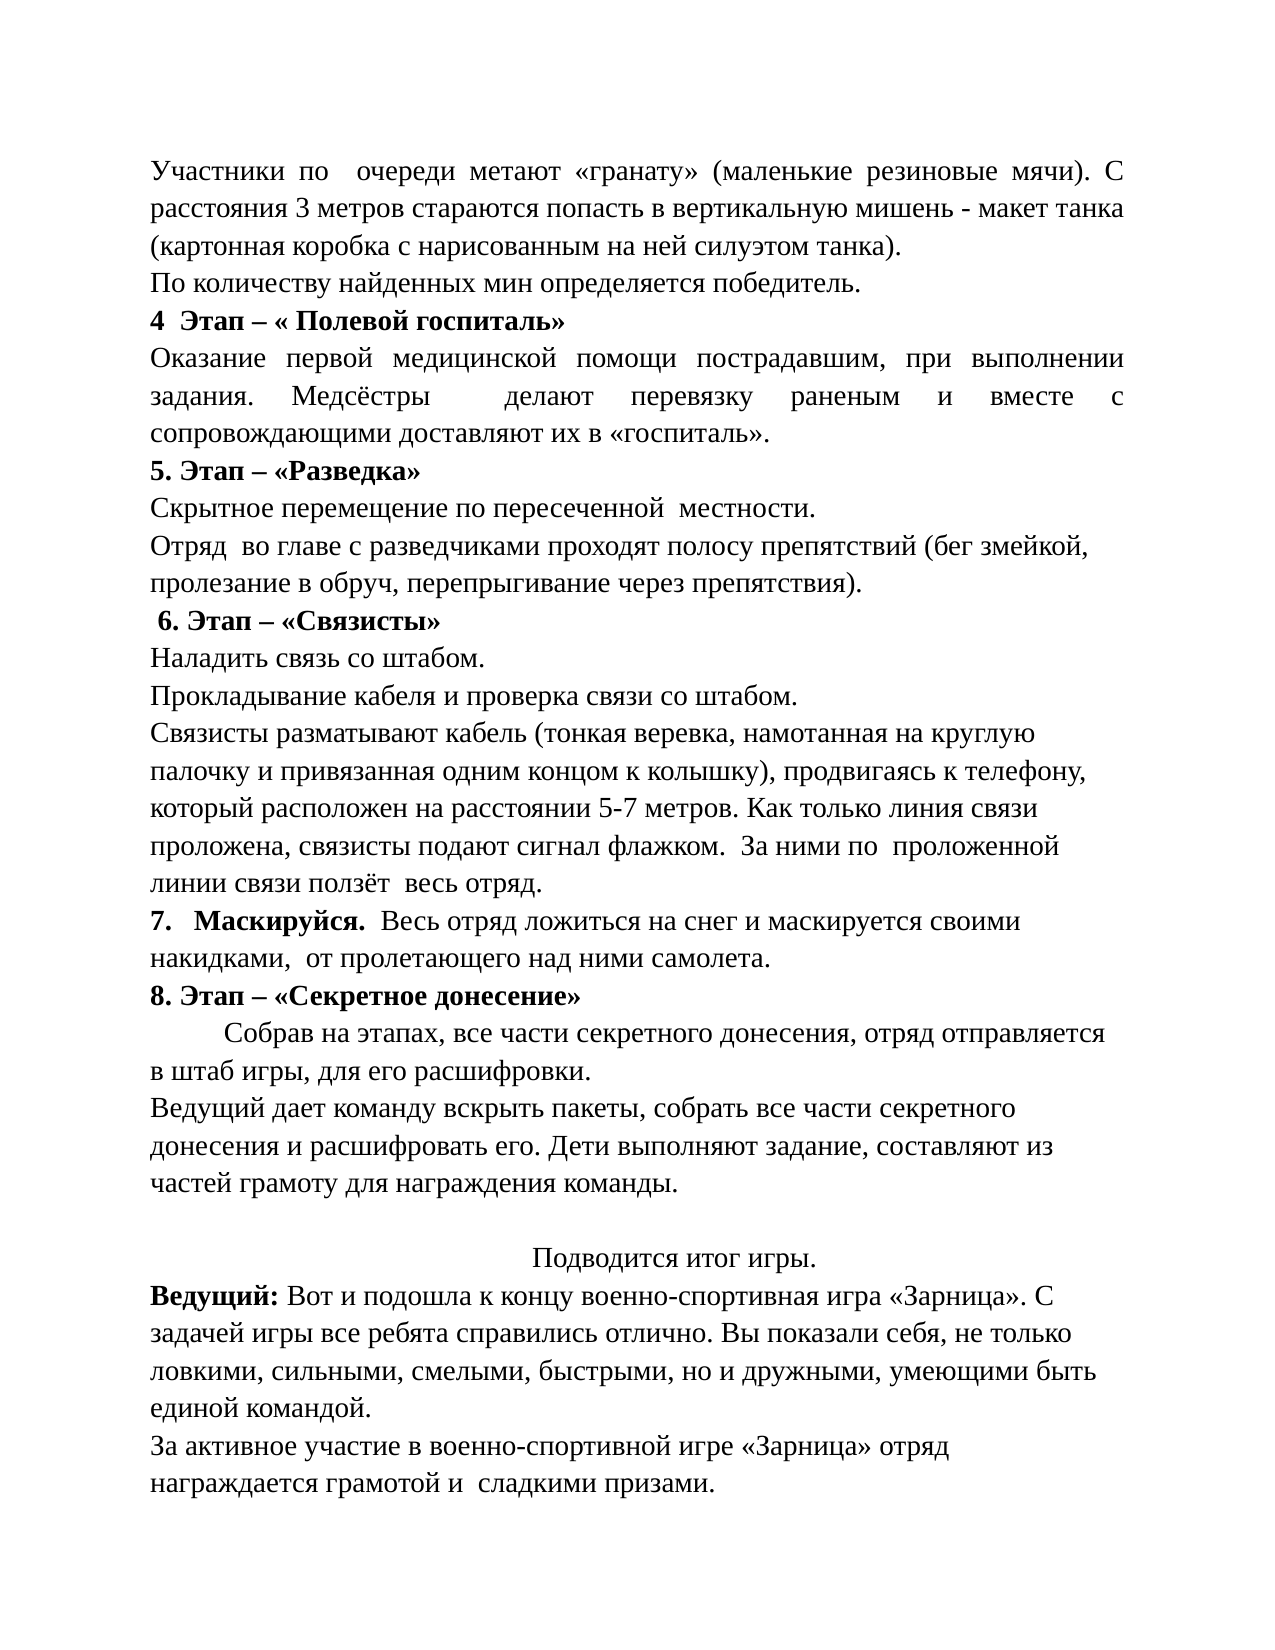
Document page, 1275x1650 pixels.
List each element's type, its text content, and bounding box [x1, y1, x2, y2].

text По количеству найденных мин определяется победитель. [150, 262, 1125, 300]
text Связисты разматывают кабель (тонкая веревка, намотанная на круглую палочку и привязанная одним концом к колышку), продвигаясь к телефону, который расположен на расстоянии 5-7 метров. Как только линия связи проложена, связисты подают сигнал флажком. За ними по проложенной линии связи ползёт весь отряд. [150, 712, 1125, 900]
text Подводится итог игры. [150, 1237, 1125, 1275]
text Оказание первой медицинской помощи пострадавшим, при выполнении задания. Медсёстры делают перевязку раненым и вместе с сопровождающими доставляют их в «госпиталь». [150, 337, 1125, 450]
text 7. Маскируйся. Весь отряд ложиться на снег и маскируется своими накидками, от пролетающего над ними самолета. [150, 900, 1125, 975]
text За активное участие в военно-спортивной игре «Зарница» отряд награждается грамотой и сладкими призами. [150, 1425, 1125, 1500]
text 6. Этап – «Связисты» [150, 600, 1125, 637]
text Собрав на этапах, все части секретного донесения, отряд отправляется в штаб игры, для его расшифровки. [150, 1012, 1125, 1087]
text Ведущий: Вот и подошла к концу военно-спортивная игра «Зарница». С задачей игры все ребята справились отлично. Вы показали себя, не только ловкими, сильными, смелыми, быстрыми, но и дружными, умеющими быть единой командой. [150, 1275, 1125, 1425]
text Наладить связь со штабом. [150, 637, 1125, 675]
text Прокладывание кабеля и проверка связи со штабом. [150, 675, 1125, 712]
text Участники по очереди метают «гранату» (маленькие резиновые мячи). С расстояния 3 метров стараются попасть в вертикальную мишень - макет танка (картонная коробка с нарисованным на ней силуэтом танка). [150, 150, 1125, 262]
text Ведущий дает команду вскрыть пакеты, собрать все части секретного донесения и расшифровать его. Дети выполняют задание, составляют из частей грамоту для награждения команды. [150, 1087, 1125, 1200]
text 8. Этап – «Секретное донесение» [150, 975, 1125, 1012]
text 4 Этап – « Полевой госпиталь» [150, 300, 1125, 337]
text 5. Этап – «Разведка» [150, 450, 1125, 487]
text Отряд во главе с разведчиками проходят полосу препятствий (бег змейкой, пролезание в обруч, перепрыгивание через препятствия). [150, 525, 1125, 600]
text Скрытное перемещение по пересеченной местности. [150, 487, 1125, 525]
